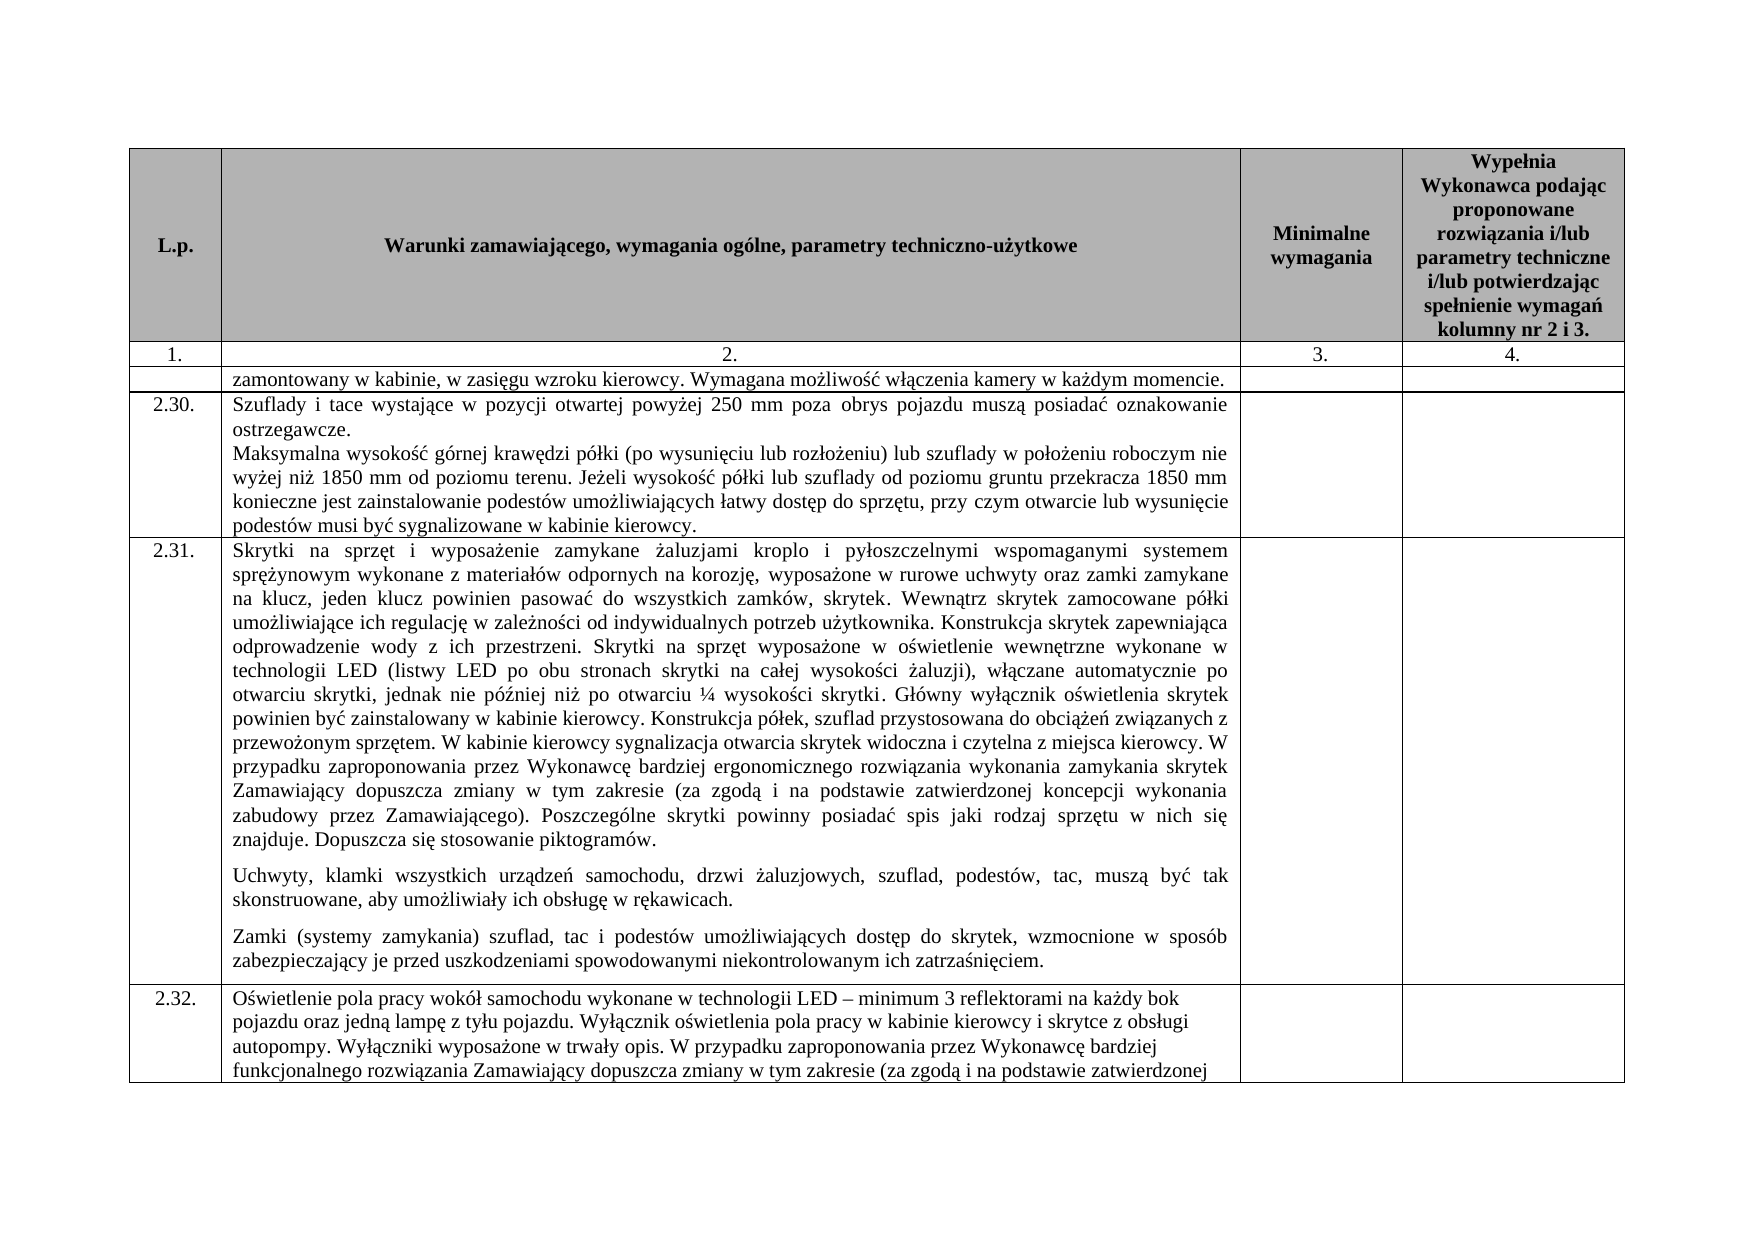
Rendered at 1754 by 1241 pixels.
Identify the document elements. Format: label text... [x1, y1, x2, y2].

table_cell [130, 538, 221, 984]
table_cell [130, 367, 221, 391]
table_cell [222, 342, 1240, 366]
table_cell [1241, 538, 1402, 984]
table_cell [1403, 393, 1624, 537]
table_cell 2.32. [130, 985, 221, 1082]
table_header Warunki zamawiającego, wymagania ogólne, parametry techniczno-użytkowe [222, 149, 1240, 341]
table_cell Skrytki na sprzęt i wyposażenie zamykane żaluzjami kroplo i pyłoszczelnymi wspomaganymi systemem sprężynowym wykonane z materiałów odpornych na korozję, wyposażone w rurowe uchwyty oraz zamki zamykane na klucz, jeden klucz powinien pasować do wszystkich zamków, skrytek. Wewnątrz skrytek zamocowane półki umożliwiające ich regulację w zależności od indywidualnych potrzeb użytkownika. Konstrukcja skrytek zapewniająca odprowadzenie wody z ich przestrzeni. Skrytki na sprzęt wyposażone w oświetlenie wewnętrzne wykonane w technologii LED (listwy LED po obu stronach skrytki na całej wysokości żaluzji), włączane automatycznie po otwarciu skrytki, jednak nie później niż po otwarciu ¼ wysokości skrytki. Główny wyłącznik oświetlenia skrytek powinien być zainstalowany w kabinie kierowcy. Konstrukcja półek, szuflad przystosowana do obciążeń związanych z przewożonym sprzętem. W kabinie kierowcy sygnalizacja otwarcia skrytek widoczna i czytelna z miejsca kierowcy. W przypadku zaproponowania przez Wykonawcę bardziej ergonomicznego rozwiązania wykonania zamykania skrytek Zamawiający dopuszcza zmiany w tym zakresie (za zgodą i na podstawie zatwierdzonej koncepcji wykonania zabudowy przez Zamawiającego). Poszczególne skrytki powinny posiadać spis jaki rodzaj sprzętu w nich się znajduje. Dopuszcza się stosowanie piktogramów. Uchwyty, klamki wszystkich urządzeń samochodu, drzwi żaluzjowych, szuflad, podestów, tac, muszą być tak skonstruowane, aby umożliwiały ich obsługę w rękawicach. Zamki (systemy zamykania) szuflad, tac i podestów umożliwiających dostęp do skrytek, wzmocnione w sposób zabezpieczający je przed uszkodzeniami spowodowanymi niekontrolowanym ich zatrzaśnięciem. [222, 538, 1240, 984]
table_cell [1403, 367, 1624, 391]
table_cell [130, 342, 221, 366]
table_cell [1241, 393, 1402, 537]
table_header L.p. [130, 149, 221, 341]
table_cell [1241, 367, 1402, 391]
table_cell [1403, 538, 1624, 984]
table_cell [1403, 985, 1624, 1082]
table_header Minimalne wymagania [1241, 149, 1402, 341]
table_header Wypełnia Wykonawca podając proponowane rozwiązania i/lub parametry techniczne i/lub potwierdzając spełnienie wymagań kolumny nr 2 i 3. [1403, 149, 1624, 341]
table_cell [1241, 985, 1402, 1082]
table_cell [1241, 342, 1402, 366]
table_cell Szuflady i tace wystające w pozycji otwartej powyżej 250 mm poza obrys pojazdu muszą posiadać oznakowanie ostrzegawcze. Maksymalna wysokość górnej krawędzi półki (po wysunięciu lub rozłożeniu) lub szuflady w położeniu roboczym nie wyżej niż 1850 mm od poziomu terenu. Jeżeli wysokość półki lub szuflady od poziomu gruntu przekracza 1850 mm konieczne jest zainstalowanie podestów umożliwiających łatwy dostęp do sprzętu, przy czym otwarcie lub wysunięcie podestów musi być sygnalizowane w kabinie kierowcy. [222, 393, 1240, 537]
table_cell [1403, 342, 1624, 366]
table_cell [130, 393, 221, 537]
